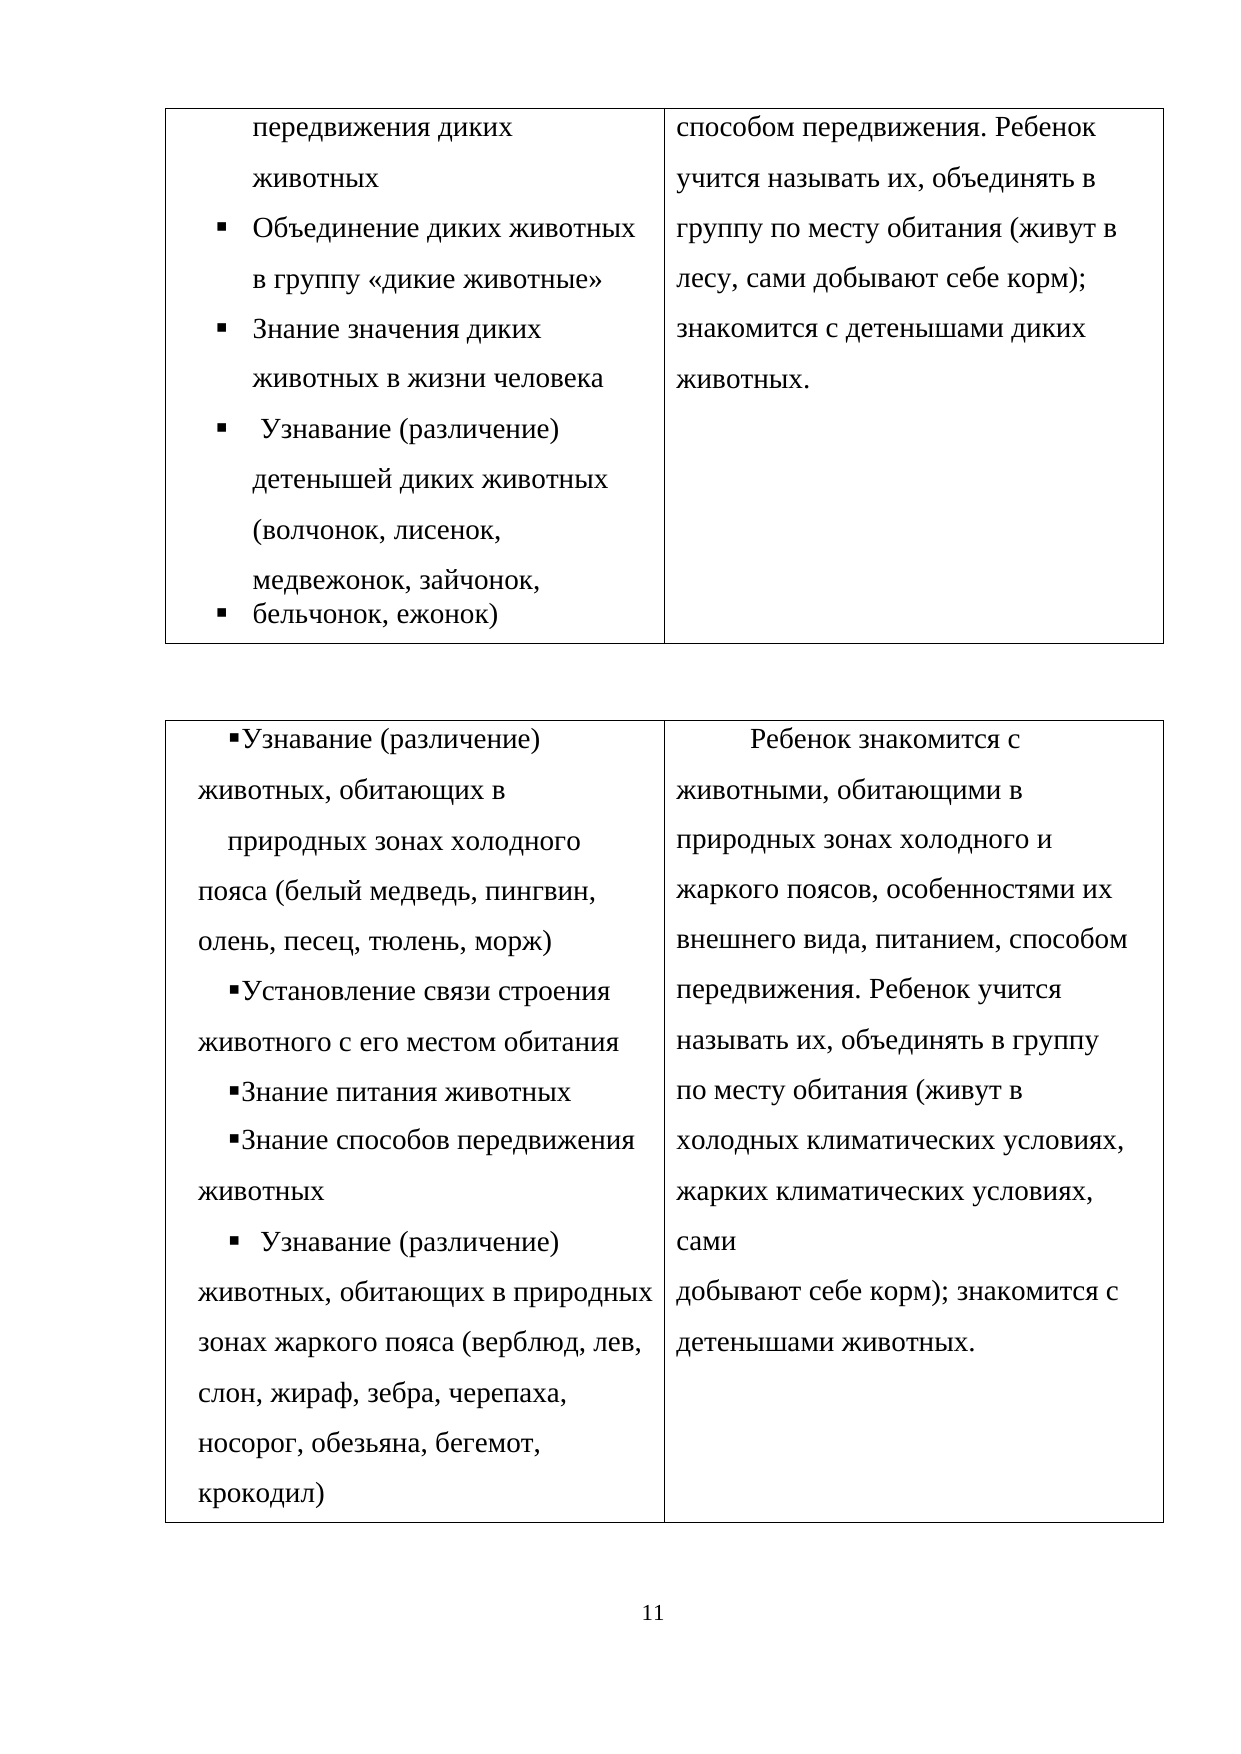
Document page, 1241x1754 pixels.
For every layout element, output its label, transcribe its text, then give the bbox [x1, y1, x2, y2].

table_header Узнавание (различение) животных, обитающих в природных зонах холодного пояса (белый медведь, пингвин, олень, песец, тюлень, морж) Установление связи строения животного с его местом обитания Знание питания животных Знание способов передвижения животных Узнавание (различение) животных, обитающих в природных зонах жаркого пояса (верблюд, лев, слон, жираф, зебра, черепаха, носорог, обезьяна, бегемот, крокодил) [166, 721, 664, 1522]
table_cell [665, 109, 1163, 642]
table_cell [166, 109, 664, 642]
table_header Ребенок знакомится с животными, обитающими в природных зонах холодного и жаркого поясов, особенностями их внешнего вида, питанием, способом передвижения. Ребенок учится называть их, объединять в группу по месту обитания (живут в холодных климатических условиях, жарких климатических условиях, сами добывают себе корм); знакомится с детенышами животных. [665, 721, 1163, 1522]
